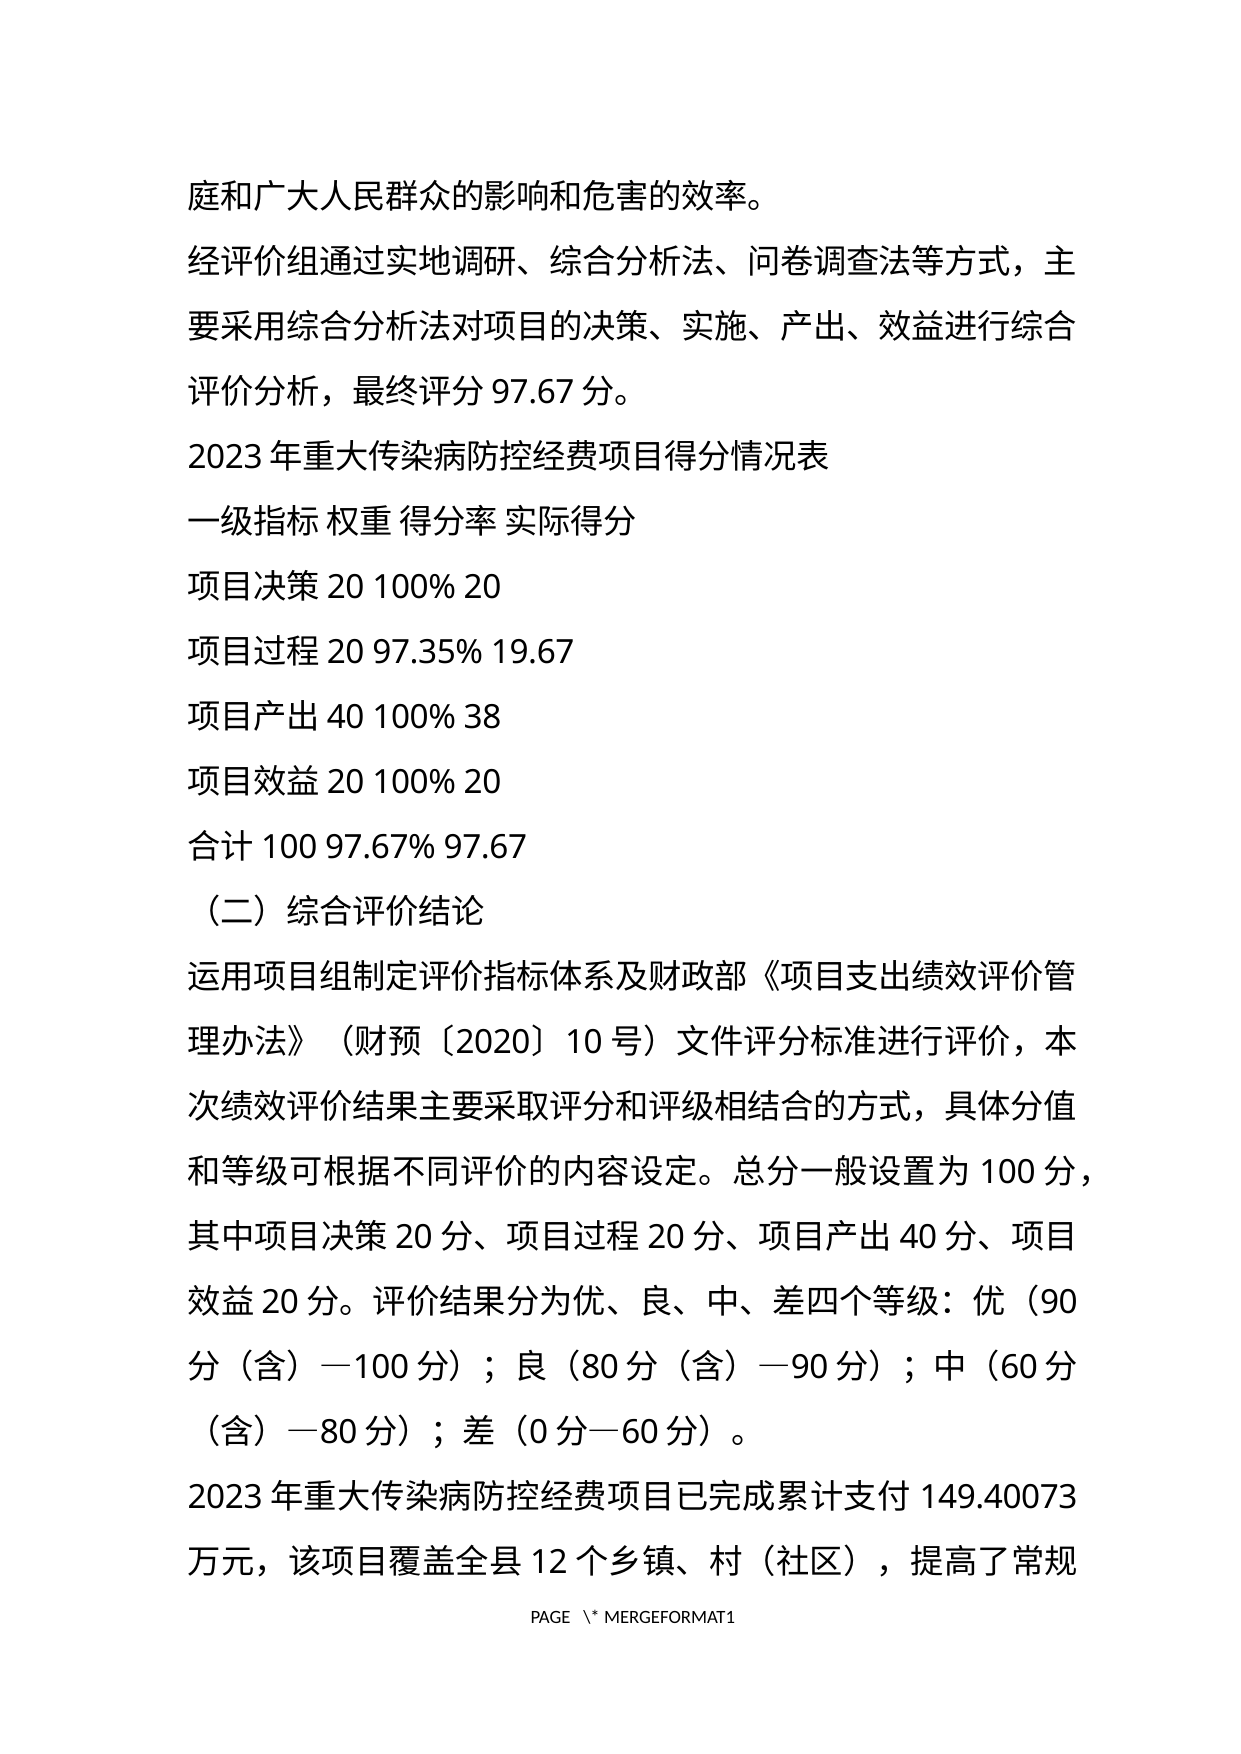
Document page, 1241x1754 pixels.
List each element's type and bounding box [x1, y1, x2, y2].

text [187, 162, 1078, 1592]
